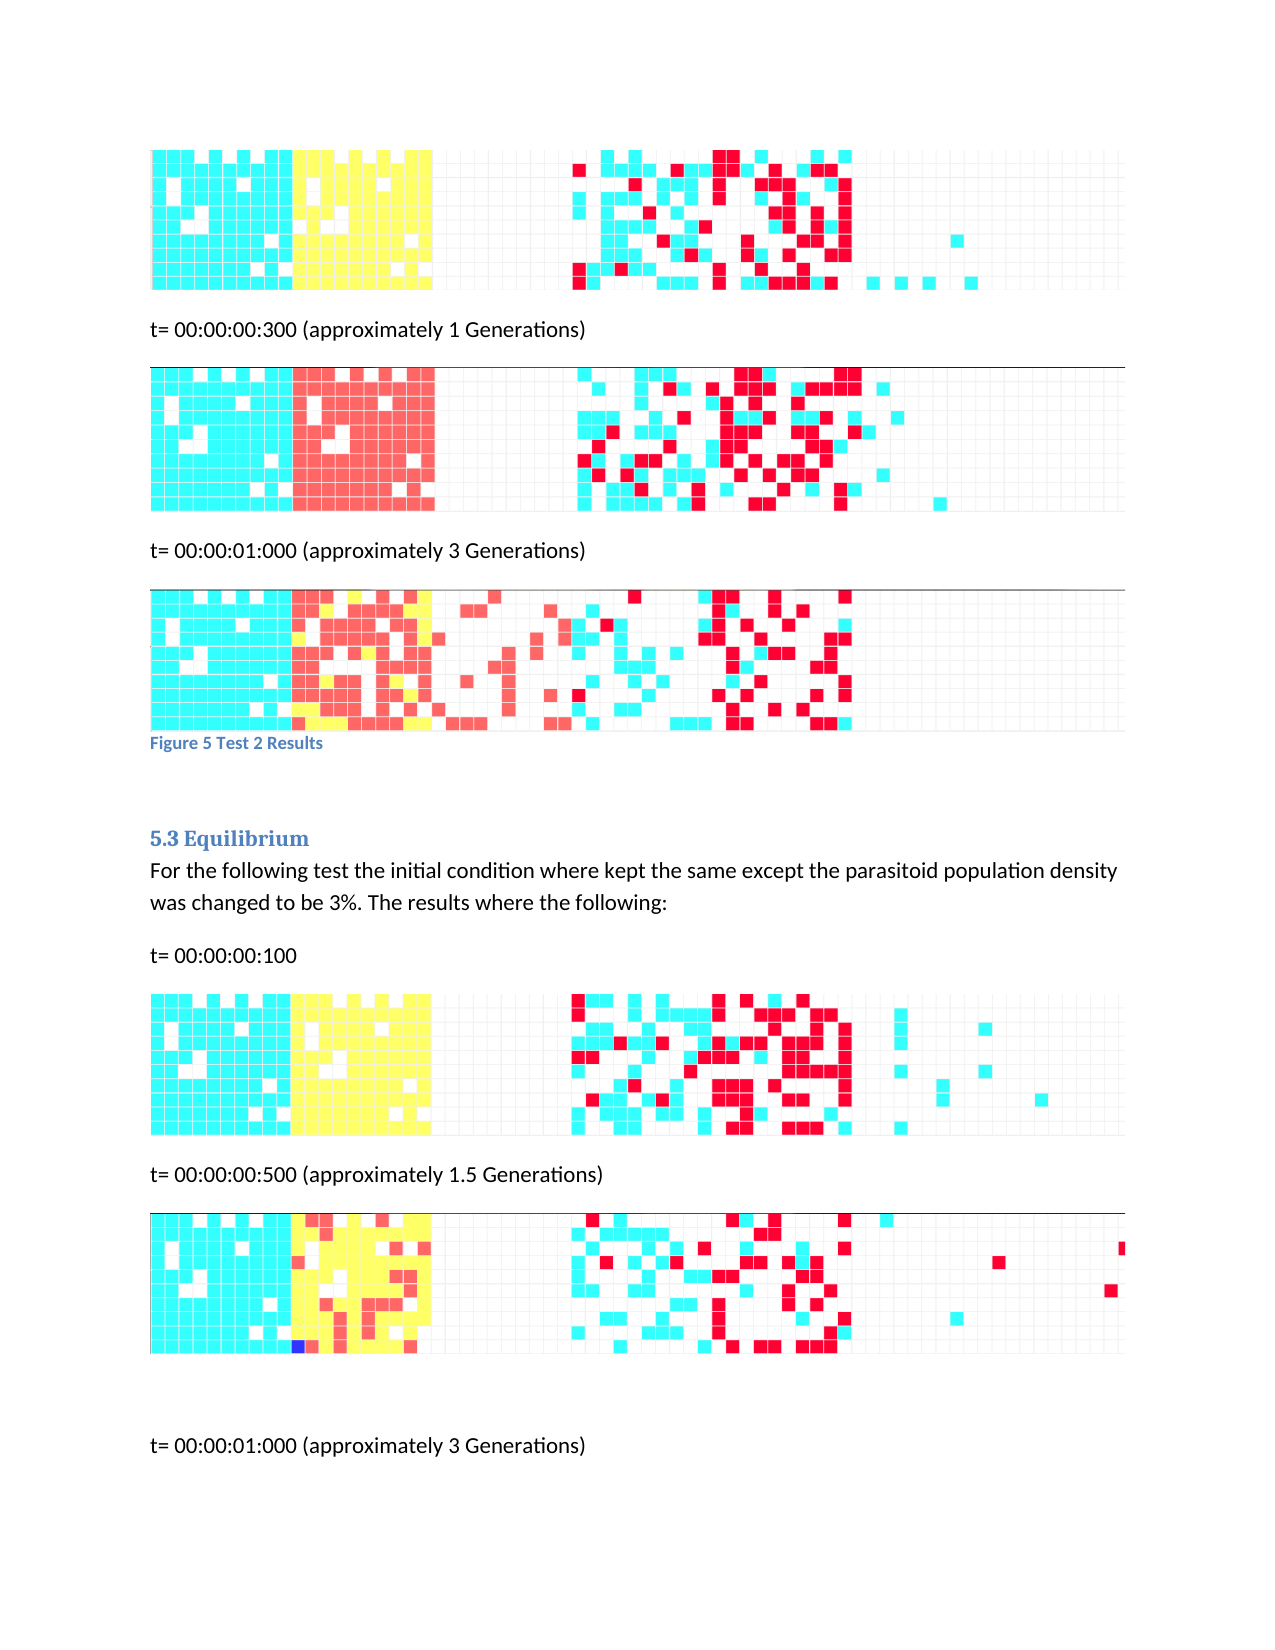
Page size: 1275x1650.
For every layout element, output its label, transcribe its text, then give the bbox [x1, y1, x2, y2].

picture [150, 367, 1125, 512]
text t= 00:00:00:100 [150, 941, 1125, 969]
picture [150, 1213, 1125, 1354]
text t= 00:00:01:000 (approximately 3 Generations) [150, 536, 1125, 564]
subtitle 5.3 Equilibrium [150, 826, 1125, 852]
text t= 00:00:00:500 (approximately 1.5 Generations) [150, 1160, 1125, 1188]
text t= 00:00:00:300 (approximately 1 Generations) [150, 315, 1125, 343]
text t= 00:00:01:000 (approximately 3 Generations) [150, 1432, 1125, 1459]
picture [150, 589, 1125, 732]
text For the following test the initial condition where kept the same except the parasitoid population density was changed to be 3%. The results where the following: [150, 856, 1125, 916]
picture [150, 150, 1125, 290]
picture [150, 994, 1125, 1136]
